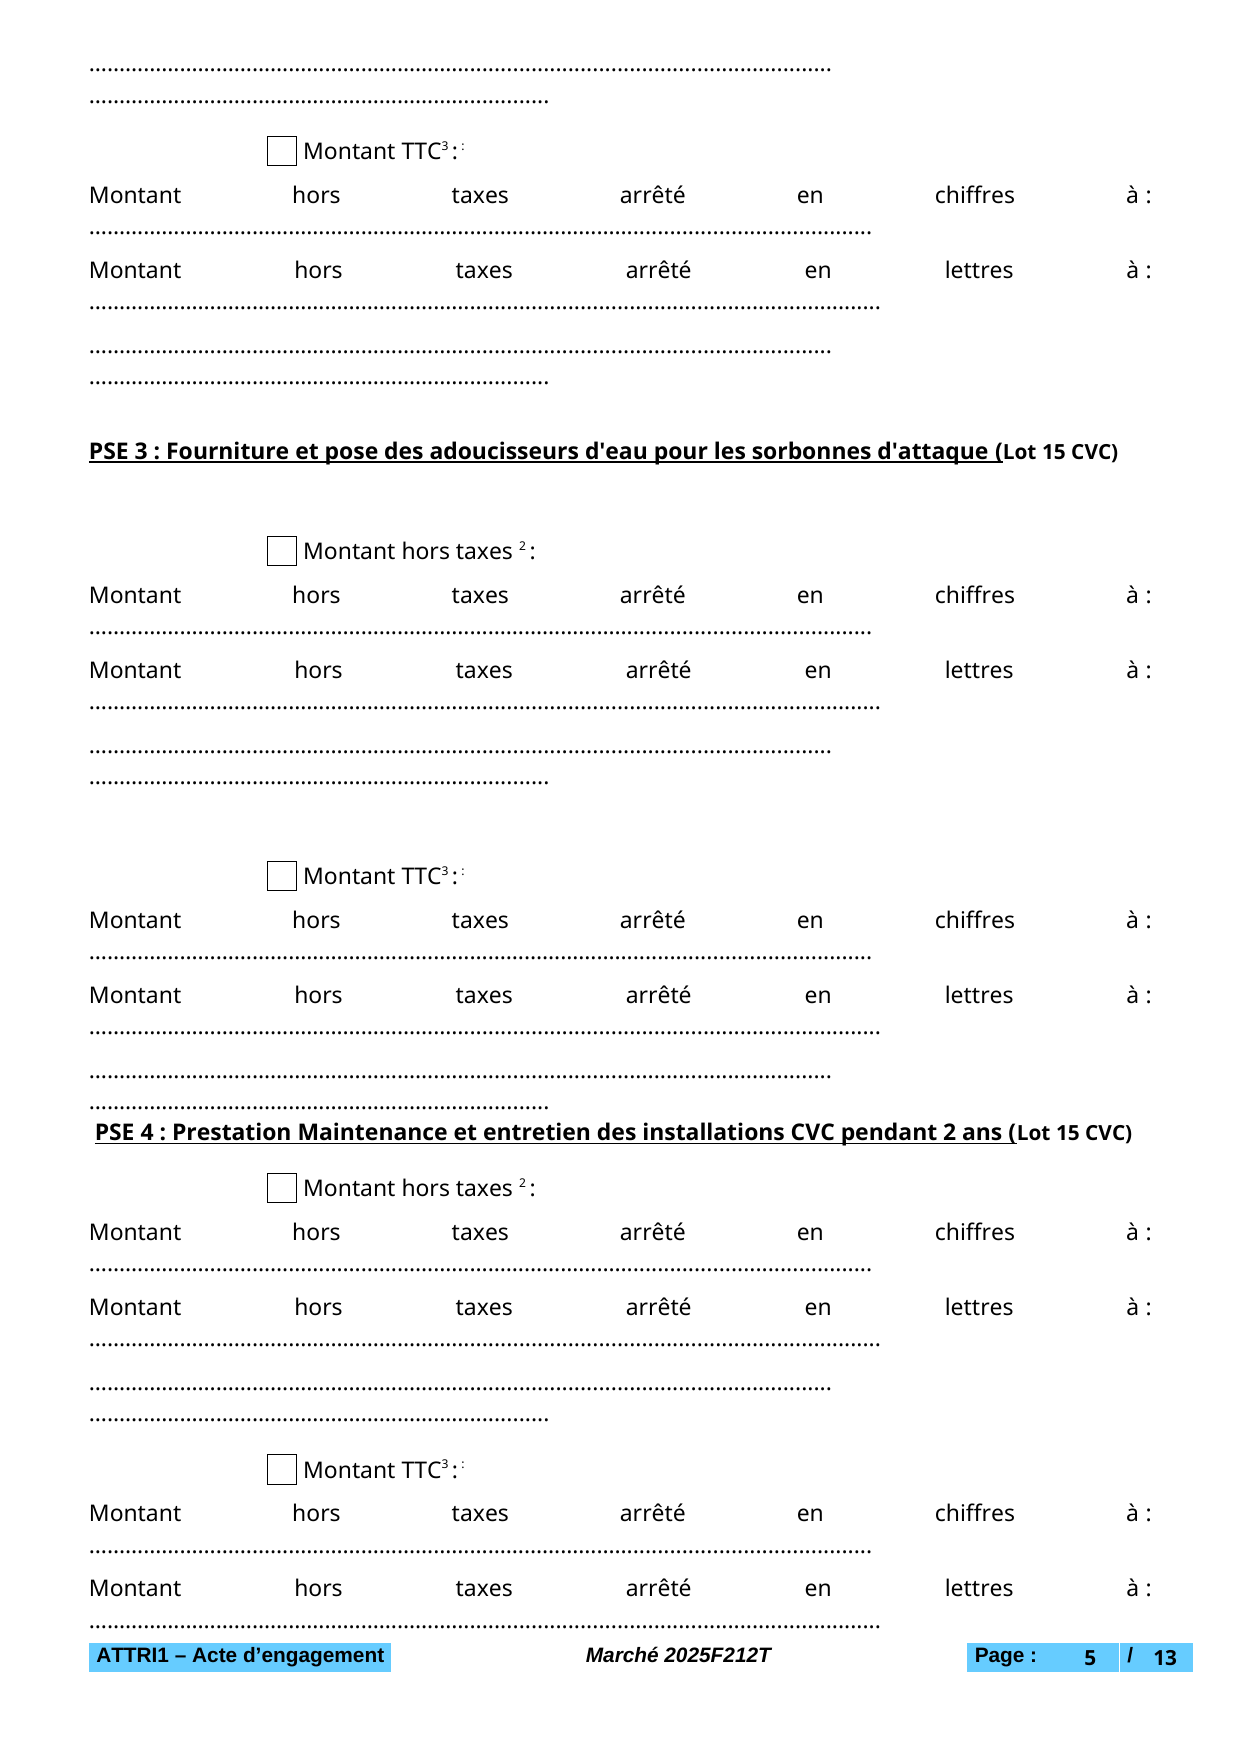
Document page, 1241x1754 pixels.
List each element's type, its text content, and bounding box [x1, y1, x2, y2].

text PSE 4 : Prestation Maintenance et entretien des installations CVC pendant 2 ans (Lot 15 CVC) [89, 1116, 1152, 1147]
text Montant hors taxes arrêté en chiffres à : ………………………………………………………………………………....................................... [89, 578, 1152, 641]
text Montant hors taxes arrêté en lettres à : ………………………………………………………................................................................... [89, 1291, 1152, 1353]
text ………………………………………………………...........................................................………………………………………………………............. [89, 1366, 1152, 1428]
text ………………………………………………………...........................................................………………………………………………………............. [89, 47, 1152, 110]
text PSE 3 : Fourniture et pose des adoucisseurs d'eau pour les sorbonnes d'attaque (Lot 15 CVC) [89, 435, 1152, 466]
text Montant TTC3 : : [266, 860, 1152, 891]
text Montant TTC3 : : [266, 1453, 1152, 1485]
text ………………………………………………………...........................................................………………………………………………………............. [89, 328, 1152, 391]
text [89, 1497, 1152, 1560]
text Montant TTC3 : : [266, 135, 1152, 166]
text ………………………………………………………...........................................................………………………………………………………............. [89, 728, 1152, 791]
text ………………………………………………………...........................................................………………………………………………………............. [89, 1053, 1152, 1116]
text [89, 253, 1152, 316]
text Montant hors taxes 2 : [266, 535, 1152, 566]
text Montant hors taxes arrêté en lettres à : ………………………………………………………................................................................... [89, 978, 1152, 1041]
text Montant hors taxes 2 : [266, 1172, 1152, 1203]
text Montant hors taxes arrêté en lettres à : ………………………………………………………................................................................... [89, 653, 1152, 716]
text Montant hors taxes arrêté en chiffres à : ………………………………………………………………………………....................................... [89, 1216, 1152, 1278]
text Montant hors taxes arrêté en chiffres à : ………………………………………………………………………………....................................... [89, 903, 1152, 966]
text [89, 1572, 1152, 1635]
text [89, 178, 1152, 241]
